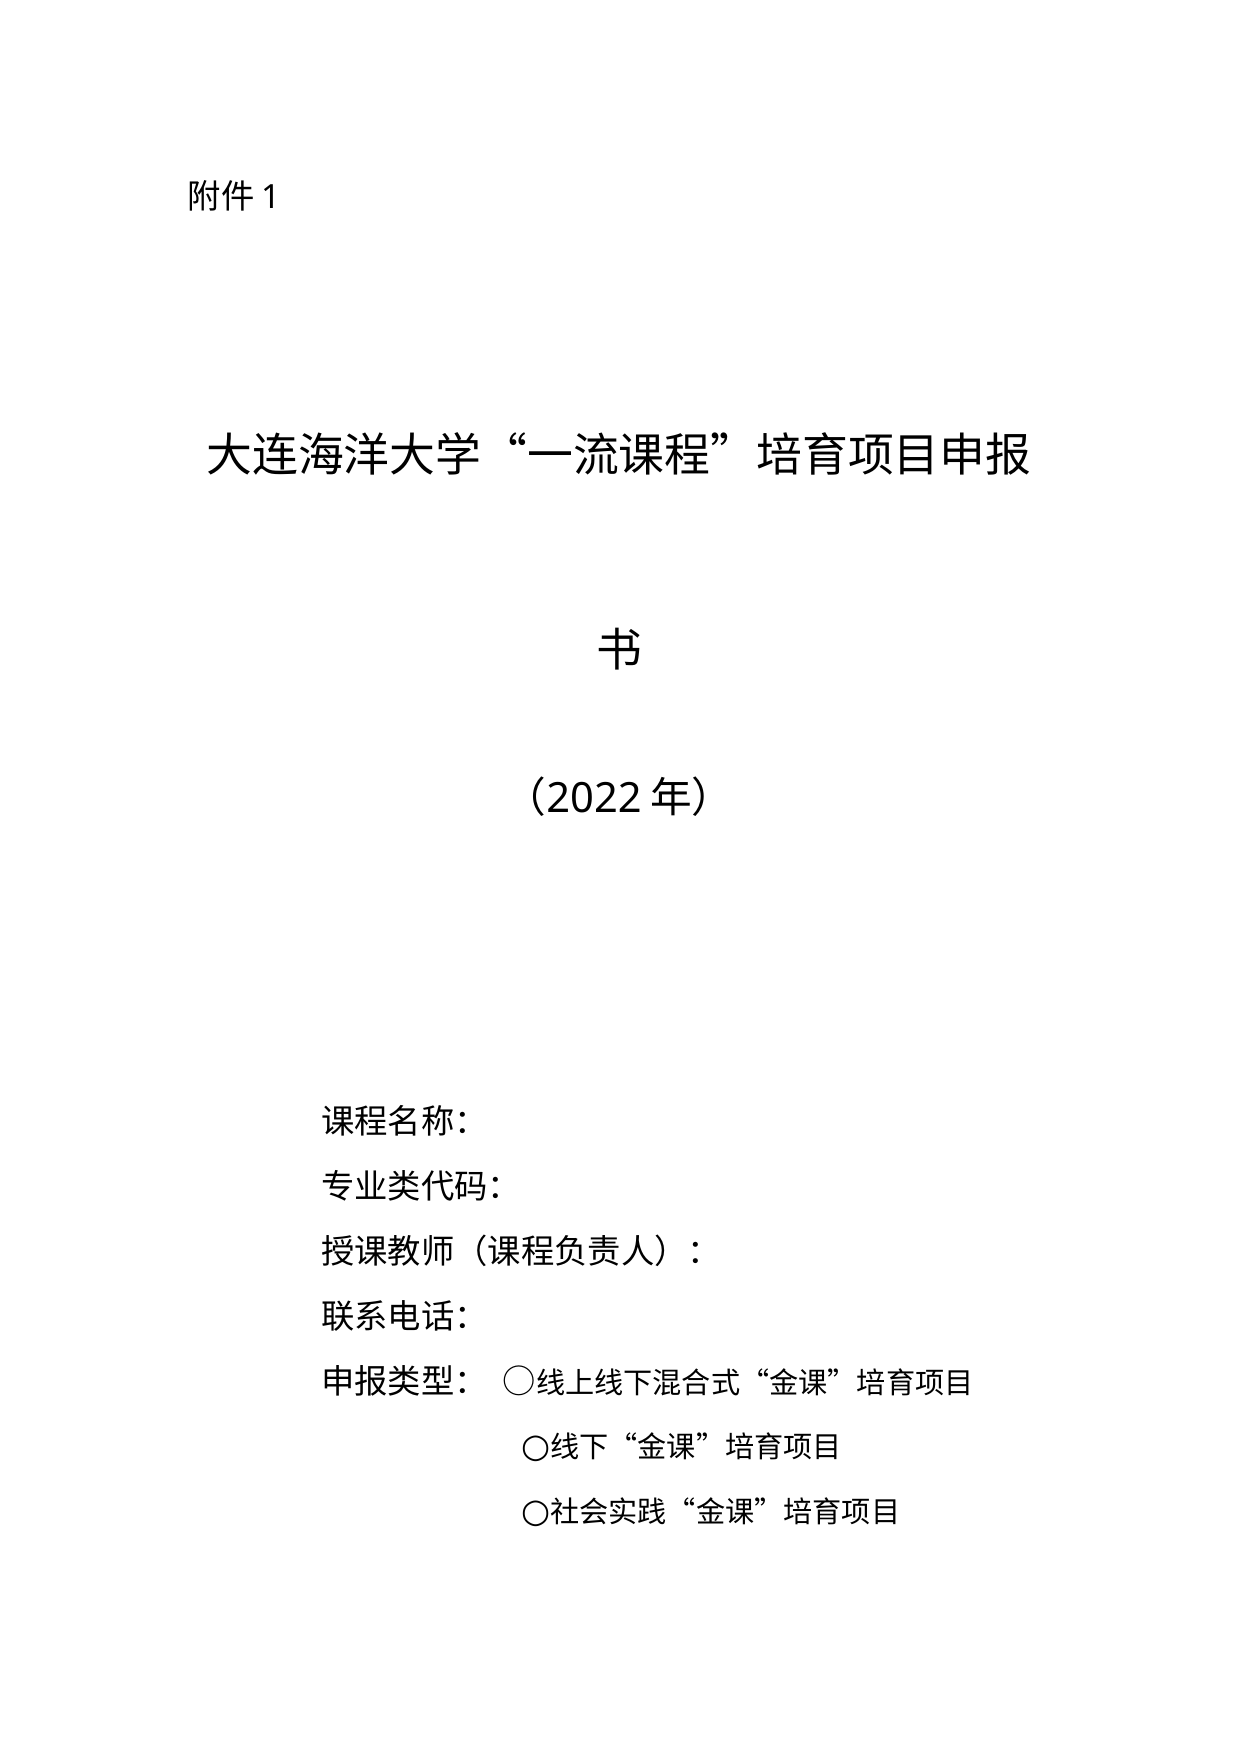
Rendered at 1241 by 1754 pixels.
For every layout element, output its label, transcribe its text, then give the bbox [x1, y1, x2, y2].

text 专业类代码： [187, 1152, 1050, 1217]
text ○线下“金课”培育项目 [187, 1412, 1050, 1477]
text （2022年） [187, 762, 1050, 827]
text 申报类型： ○线上线下混合式“金课”培育项目 [187, 1347, 1050, 1412]
text 授课教师（课程负责人）： [187, 1217, 1050, 1282]
text ○社会实践“金课”培育项目 [187, 1477, 1050, 1542]
text 附件1 [187, 162, 1050, 227]
text 大连海洋大学“一流课程”培育项目申报书 [187, 403, 1050, 695]
text 联系电话： [187, 1282, 1050, 1347]
text 课程名称： [187, 1087, 1050, 1152]
